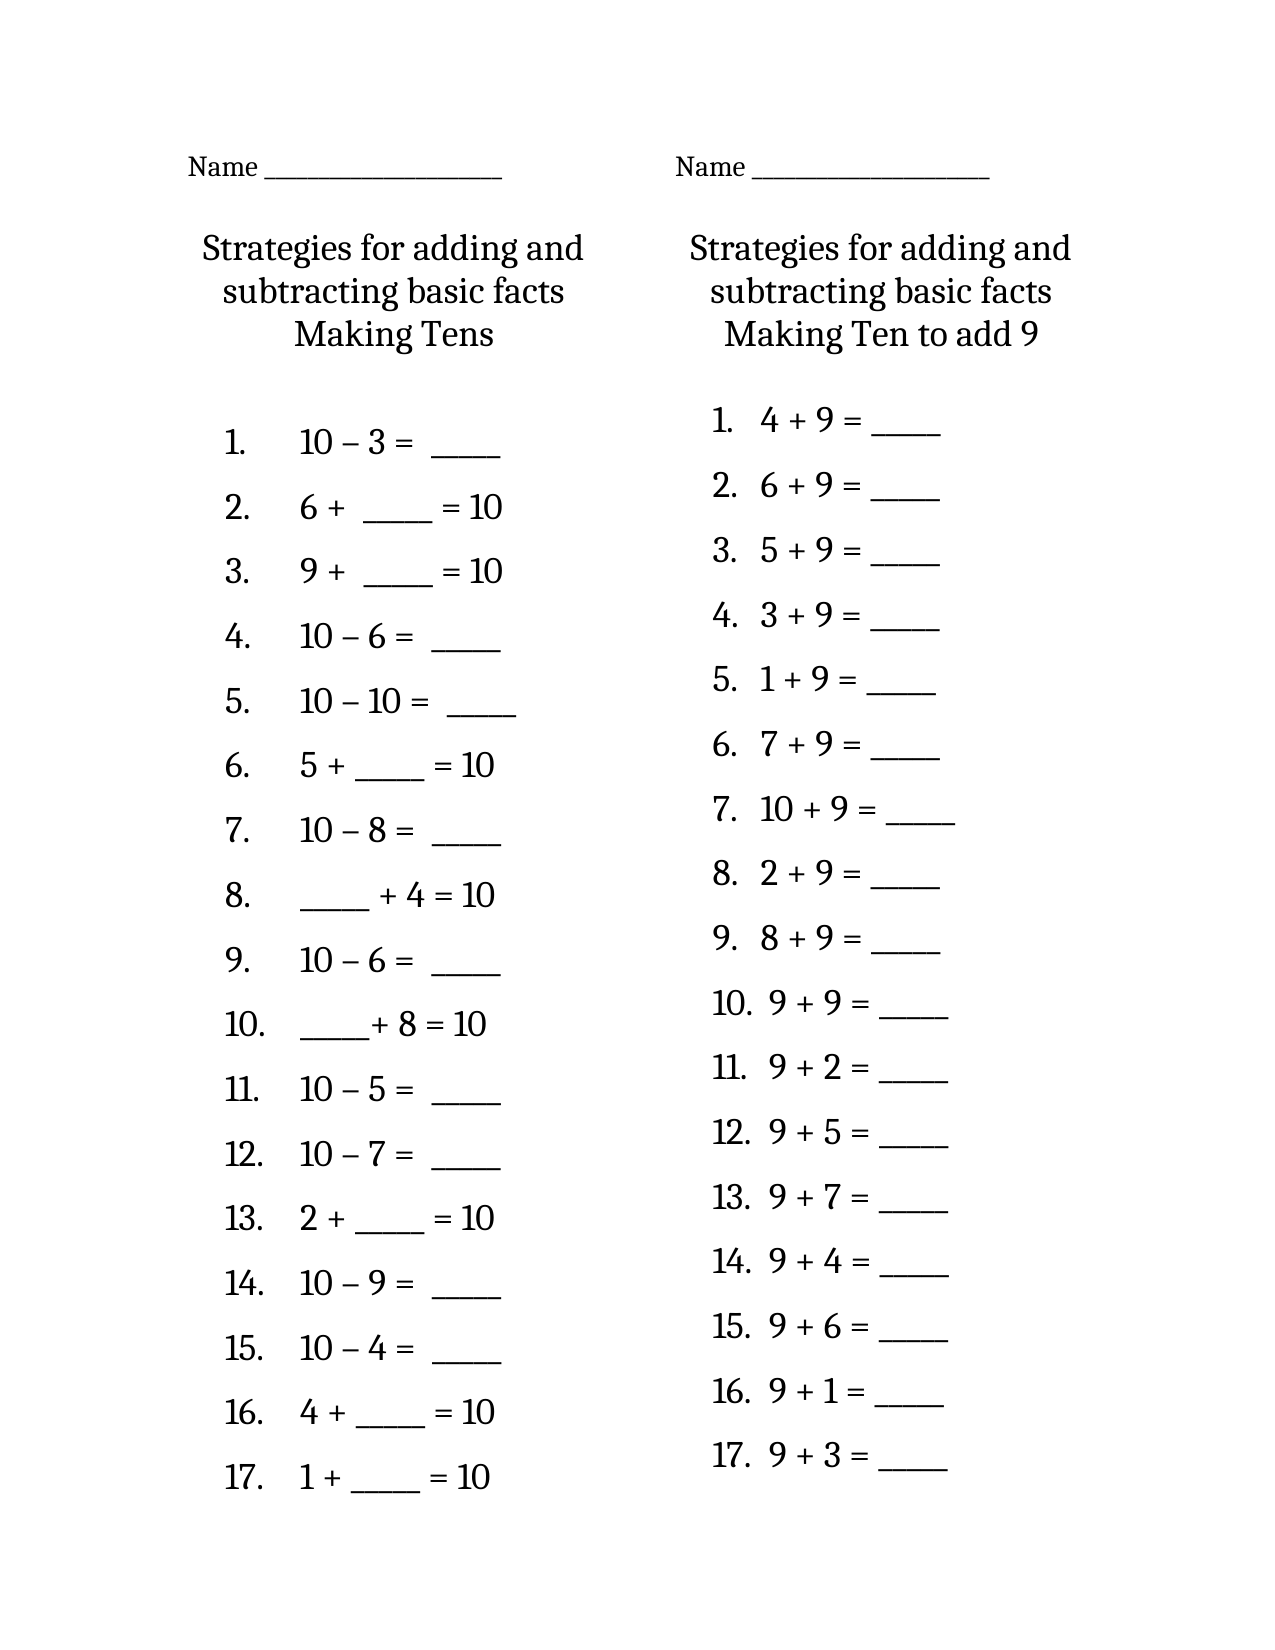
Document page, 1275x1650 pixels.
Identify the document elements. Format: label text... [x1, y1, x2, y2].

list 10 – 6 = _____ [225, 615, 600, 658]
list 1 + 9 = _____ [712, 658, 1087, 701]
list 5 + 9 = _____ [712, 528, 1087, 572]
list 4 + 9 = _____ [712, 399, 1087, 442]
text Name ______________________ [675, 150, 1087, 183]
list 9 + _____ = 10 [225, 550, 600, 593]
list 9 + 7 = _____ [712, 1175, 1087, 1218]
list 9 + 1 = _____ [712, 1369, 1087, 1413]
list 10 – 5 = _____ [225, 1068, 600, 1111]
list 3 + 9 = _____ [712, 593, 1087, 636]
list 9 + 4 = _____ [712, 1240, 1087, 1283]
list 2 + _____ = 10 [225, 1197, 600, 1240]
list 6 + _____ = 10 [225, 485, 600, 528]
list 9 + 3 = _____ [712, 1434, 1087, 1477]
list 9 + 6 = _____ [712, 1305, 1087, 1348]
list 10 – 7 = _____ [225, 1132, 600, 1175]
list 2 + 9 = _____ [712, 852, 1087, 895]
list 10 – 8 = _____ [225, 809, 600, 852]
list 9 + 2 = _____ [712, 1046, 1087, 1089]
list 10 – 3 = _____ [225, 421, 600, 464]
text Making Ten to add 9 [675, 313, 1087, 356]
list 4 + _____ = 10 [225, 1391, 600, 1434]
text Strategies for adding and subtracting basic facts [675, 227, 1087, 313]
text Making Tens [187, 313, 600, 356]
list 1 + _____ = 10 [225, 1456, 600, 1499]
list 8 + 9 = _____ [712, 917, 1087, 960]
list 10 – 10 = _____ [225, 679, 600, 723]
text Name ______________________ [187, 150, 600, 183]
text Strategies for adding and subtracting basic facts [187, 227, 600, 313]
list _____ + 4 = 10 [225, 873, 600, 917]
list 6 + 9 = _____ [712, 464, 1087, 507]
list _____+ 8 = 10 [225, 1003, 600, 1046]
list 10 – 4 = _____ [225, 1326, 600, 1369]
list 10 – 9 = _____ [225, 1262, 600, 1305]
list 9 + 9 = _____ [712, 981, 1087, 1024]
list 10 – 6 = _____ [225, 938, 600, 981]
list 10 + 9 = _____ [712, 787, 1087, 830]
list 9 + 5 = _____ [712, 1111, 1087, 1154]
list 5 + _____ = 10 [225, 744, 600, 787]
list 7 + 9 = _____ [712, 723, 1087, 766]
